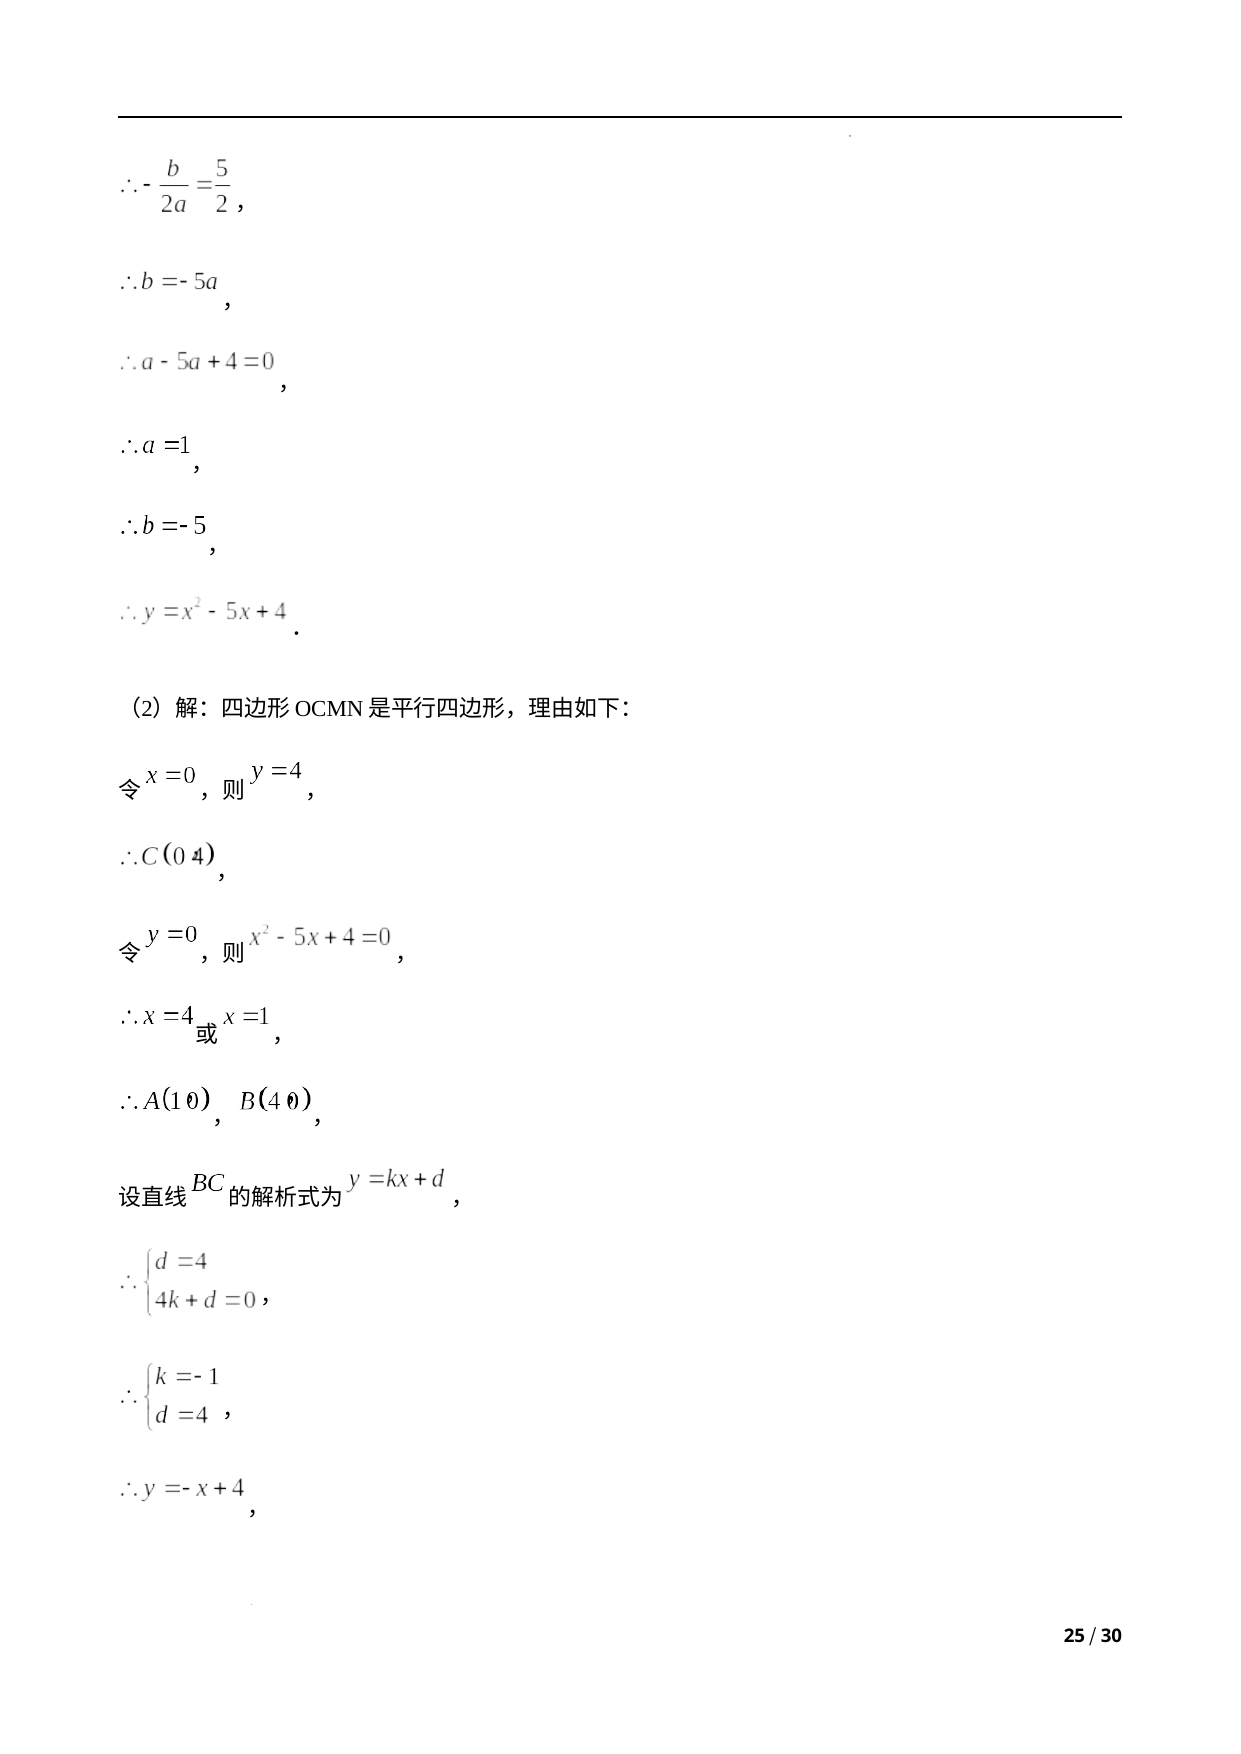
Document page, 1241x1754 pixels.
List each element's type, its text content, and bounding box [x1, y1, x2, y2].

text ， [118, 837, 1122, 902]
text 设直线的解析式为， [118, 1163, 1122, 1228]
text ， [118, 1473, 1122, 1538]
text ， [118, 152, 1122, 250]
text ， [118, 266, 1122, 331]
text ， [118, 511, 1122, 576]
text 令，则， [118, 756, 1122, 821]
text ， [118, 1245, 1122, 1342]
text ， [118, 429, 1122, 494]
text ． [118, 592, 1122, 657]
text ， [118, 348, 1122, 413]
text ， [118, 1359, 1122, 1457]
text （2）解：四边形OCMN是平行四边形，理由如下： [118, 674, 1122, 739]
text 令，则， [118, 919, 1122, 984]
text 或， [118, 1000, 1122, 1065]
text ，， [118, 1082, 1122, 1147]
